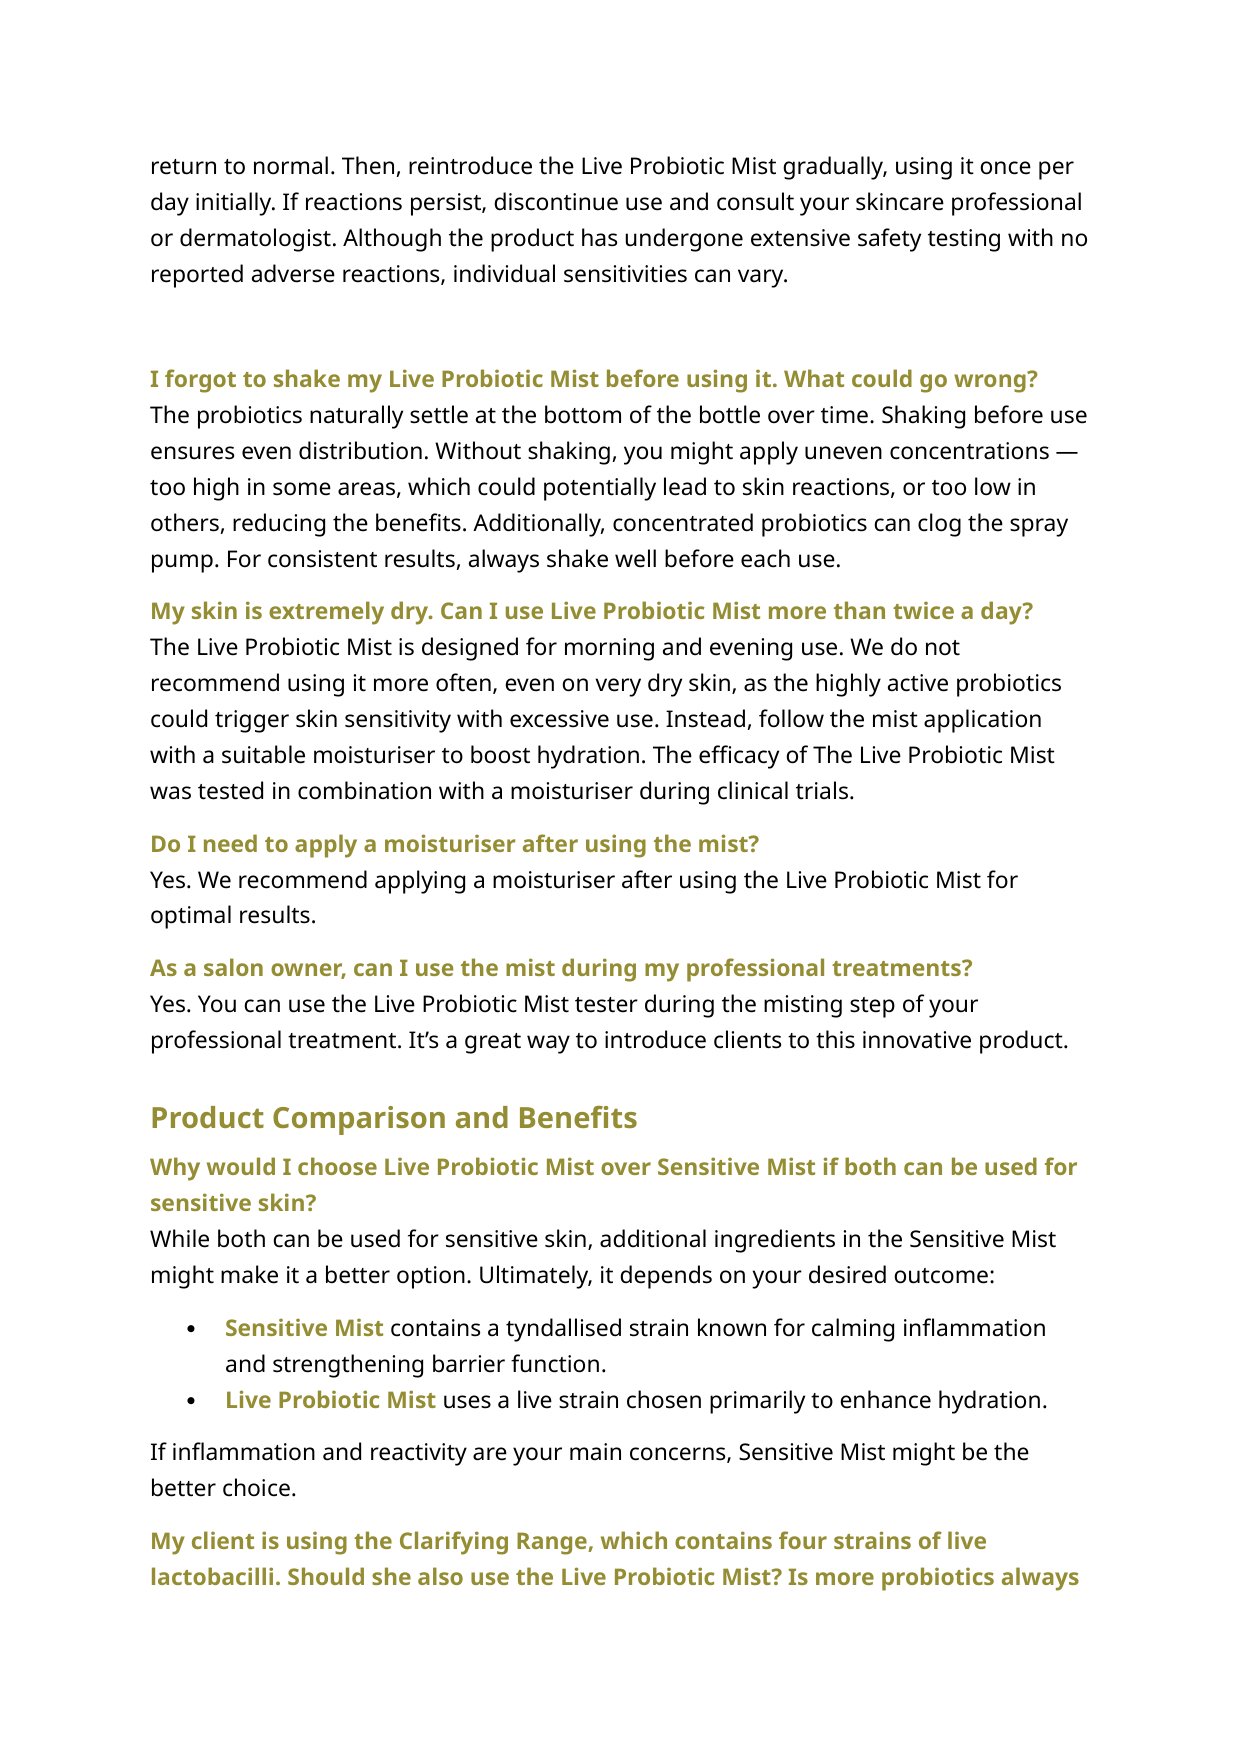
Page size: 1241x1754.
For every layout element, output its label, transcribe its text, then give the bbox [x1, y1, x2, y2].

subtitle Product Comparison and Benefits [150, 1097, 1090, 1137]
text My skin is extremely dry. Can I use Live Probiotic Mist more than twice a day? The Live Probiotic Mist is designed for morning and evening use. We do not recommend using it more often, even on very dry skin, as the highly active probiotics could trigger skin sensitivity with excessive use. Instead, follow the mist application with a suitable moisturiser to boost hydration. The efficacy of The Live Probiotic Mist was tested in combination with a moisturiser during clinical trials. [150, 595, 1090, 806]
text If inflammation and reactivity are your main concerns, Sensitive Mist might be the better choice. [150, 1436, 1090, 1503]
text I forgot to shake my Live Probiotic Mist before using it. What could go wrong? The probiotics naturally settle at the bottom of the bottle over time. Shaking before use ensures even distribution. Without shaking, you might apply uneven concentrations — too high in some areas, which could potentially lead to skin reactions, or too low in others, reducing the benefits. Additionally, concentrated probiotics can clog the spray pump. For consistent results, always shake well before each use. [150, 363, 1090, 574]
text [150, 150, 1090, 289]
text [150, 1525, 1090, 1592]
text As a salon owner, can I use the mist during my professional treatments? Yes. You can use the Live Probiotic Mist tester during the misting step of your professional treatment. It’s a great way to introduce clients to this innovative product. [150, 952, 1090, 1055]
text Why would I choose Live Probiotic Mist over Sensitive Mist if both can be used for sensitive skin? While both can be used for sensitive skin, additional ingredients in the Sensitive Mist might make it a better option. Ultimately, it depends on your desired outcome: [150, 1151, 1090, 1290]
list Sensitive Mist contains a tyndallised strain known for calming inflammation and strengthening barrier function. [187, 1312, 1090, 1379]
list Live Probiotic Mist uses a live strain chosen primarily to enhance hydration. [187, 1384, 1090, 1415]
text Do I need to apply a moisturiser after using the mist? Yes. We recommend applying a moisturiser after using the Live Probiotic Mist for optimal results. [150, 828, 1090, 931]
